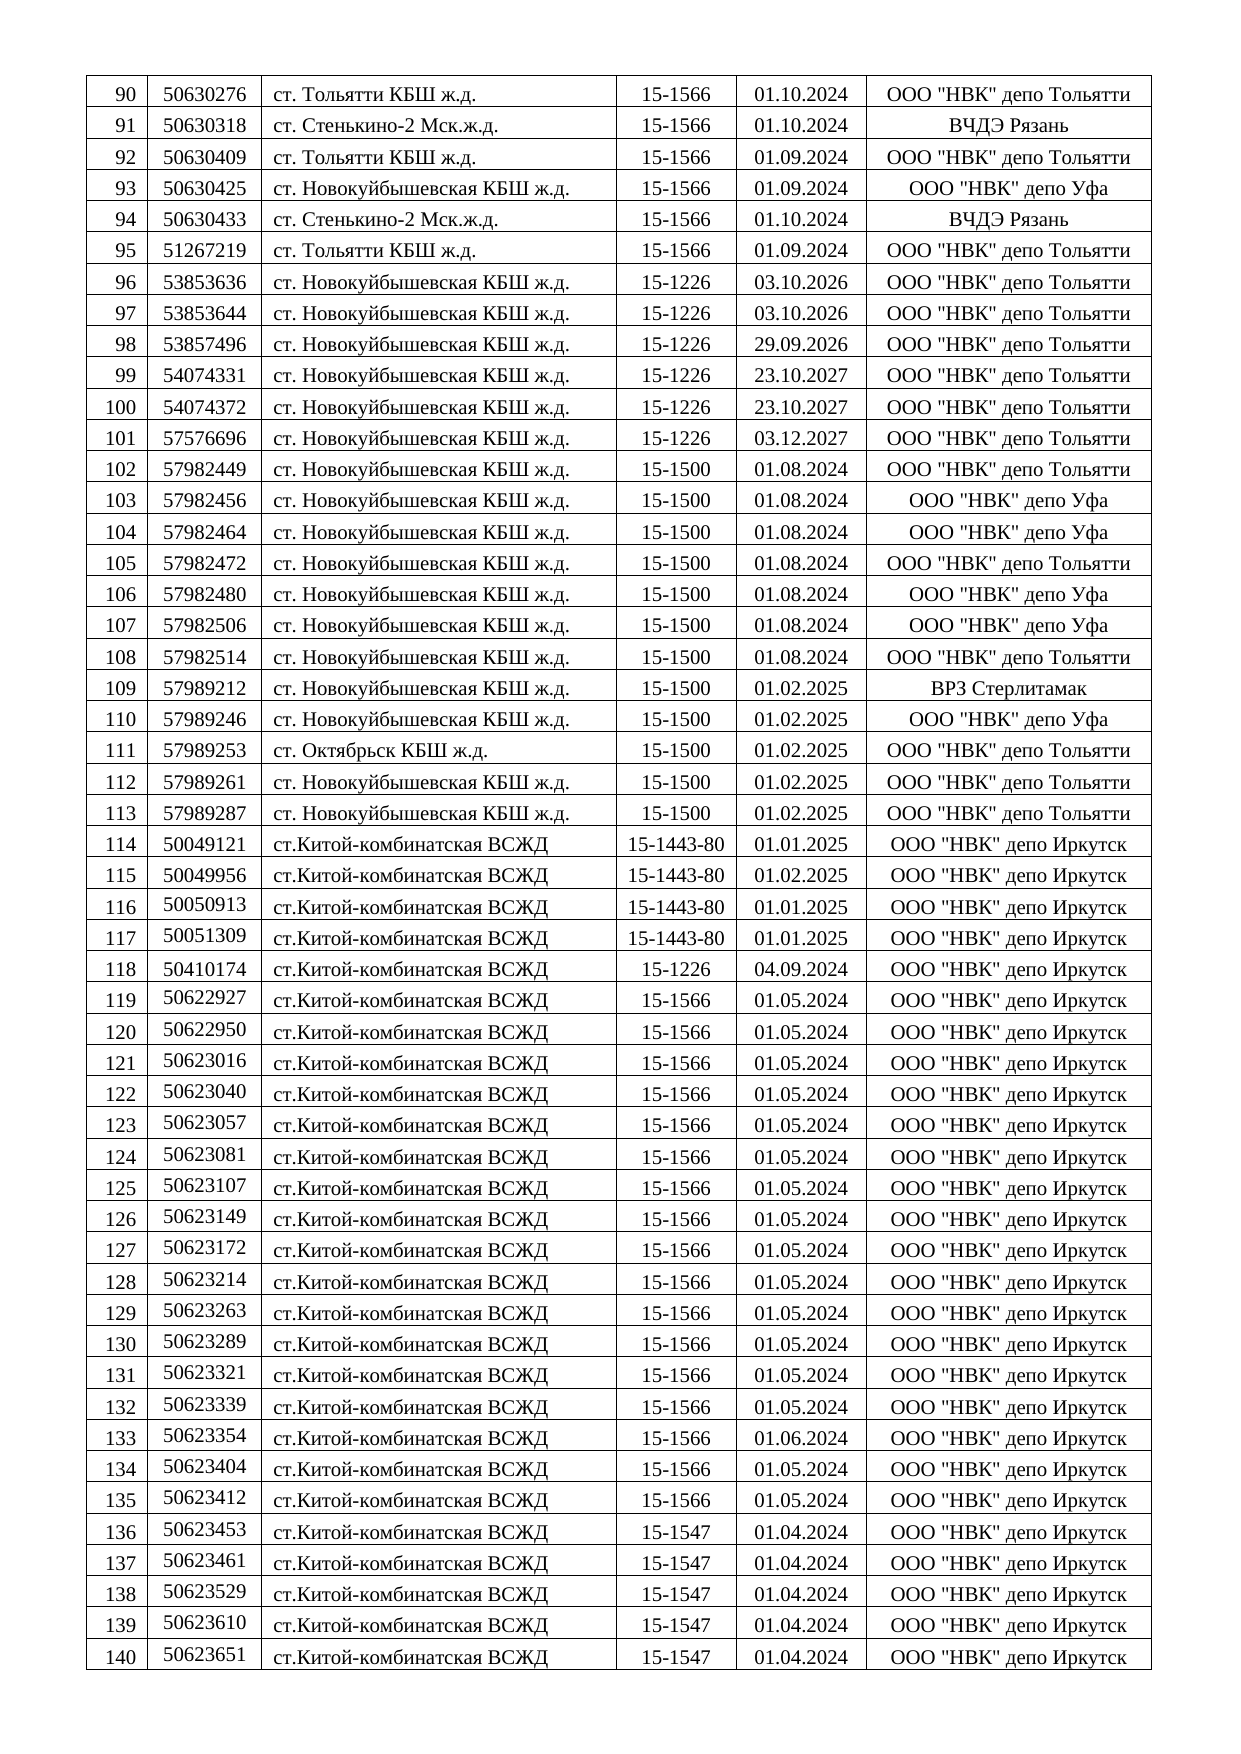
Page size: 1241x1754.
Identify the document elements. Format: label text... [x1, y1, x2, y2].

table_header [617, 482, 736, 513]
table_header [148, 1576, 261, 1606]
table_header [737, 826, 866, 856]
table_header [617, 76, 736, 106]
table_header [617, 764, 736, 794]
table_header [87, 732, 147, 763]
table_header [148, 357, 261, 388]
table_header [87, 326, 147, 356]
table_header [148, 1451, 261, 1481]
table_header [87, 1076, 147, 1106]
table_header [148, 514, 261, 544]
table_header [867, 1639, 1151, 1669]
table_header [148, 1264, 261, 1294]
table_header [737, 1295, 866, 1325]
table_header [867, 76, 1151, 106]
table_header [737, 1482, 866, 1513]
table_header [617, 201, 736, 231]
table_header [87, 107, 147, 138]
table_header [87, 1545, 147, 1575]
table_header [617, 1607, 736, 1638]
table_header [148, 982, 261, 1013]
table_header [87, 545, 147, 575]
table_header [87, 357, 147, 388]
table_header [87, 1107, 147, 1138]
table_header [867, 139, 1151, 169]
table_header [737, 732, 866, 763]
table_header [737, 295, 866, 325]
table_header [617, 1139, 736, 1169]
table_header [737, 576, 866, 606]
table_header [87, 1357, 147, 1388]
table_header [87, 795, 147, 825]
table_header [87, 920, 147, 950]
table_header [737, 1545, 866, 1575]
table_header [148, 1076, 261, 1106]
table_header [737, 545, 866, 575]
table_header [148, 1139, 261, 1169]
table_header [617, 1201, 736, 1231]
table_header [262, 107, 616, 138]
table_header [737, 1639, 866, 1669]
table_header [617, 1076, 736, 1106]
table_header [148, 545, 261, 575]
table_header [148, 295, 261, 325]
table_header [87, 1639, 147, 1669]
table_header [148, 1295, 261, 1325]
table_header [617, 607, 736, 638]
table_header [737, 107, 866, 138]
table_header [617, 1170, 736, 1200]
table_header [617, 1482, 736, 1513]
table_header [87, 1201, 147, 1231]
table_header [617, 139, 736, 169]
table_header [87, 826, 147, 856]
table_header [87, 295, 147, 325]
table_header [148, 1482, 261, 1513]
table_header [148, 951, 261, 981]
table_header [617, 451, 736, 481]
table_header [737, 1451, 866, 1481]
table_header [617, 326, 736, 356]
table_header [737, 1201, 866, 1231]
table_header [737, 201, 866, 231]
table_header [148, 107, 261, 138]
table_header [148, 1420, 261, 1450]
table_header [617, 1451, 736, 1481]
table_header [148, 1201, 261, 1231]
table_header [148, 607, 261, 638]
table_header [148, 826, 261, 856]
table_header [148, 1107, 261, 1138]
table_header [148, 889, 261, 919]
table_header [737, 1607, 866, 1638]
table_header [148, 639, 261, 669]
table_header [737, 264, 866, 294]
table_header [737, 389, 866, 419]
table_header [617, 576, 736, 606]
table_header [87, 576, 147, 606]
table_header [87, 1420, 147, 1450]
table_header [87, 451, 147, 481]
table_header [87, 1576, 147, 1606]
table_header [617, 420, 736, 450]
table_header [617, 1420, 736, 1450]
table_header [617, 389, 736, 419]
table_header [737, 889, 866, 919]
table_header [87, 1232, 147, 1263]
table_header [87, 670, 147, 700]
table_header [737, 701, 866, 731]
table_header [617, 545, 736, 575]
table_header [262, 1639, 616, 1669]
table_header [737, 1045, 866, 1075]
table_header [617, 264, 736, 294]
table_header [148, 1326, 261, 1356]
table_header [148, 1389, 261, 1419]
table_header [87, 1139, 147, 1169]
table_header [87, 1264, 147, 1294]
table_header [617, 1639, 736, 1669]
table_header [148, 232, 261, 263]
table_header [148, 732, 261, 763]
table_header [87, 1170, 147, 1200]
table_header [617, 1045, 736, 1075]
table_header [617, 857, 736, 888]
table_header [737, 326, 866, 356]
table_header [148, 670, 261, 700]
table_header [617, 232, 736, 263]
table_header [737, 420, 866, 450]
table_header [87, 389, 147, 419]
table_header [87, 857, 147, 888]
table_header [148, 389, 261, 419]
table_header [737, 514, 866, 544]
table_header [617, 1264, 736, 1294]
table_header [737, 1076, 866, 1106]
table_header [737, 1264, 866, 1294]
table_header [867, 107, 1151, 138]
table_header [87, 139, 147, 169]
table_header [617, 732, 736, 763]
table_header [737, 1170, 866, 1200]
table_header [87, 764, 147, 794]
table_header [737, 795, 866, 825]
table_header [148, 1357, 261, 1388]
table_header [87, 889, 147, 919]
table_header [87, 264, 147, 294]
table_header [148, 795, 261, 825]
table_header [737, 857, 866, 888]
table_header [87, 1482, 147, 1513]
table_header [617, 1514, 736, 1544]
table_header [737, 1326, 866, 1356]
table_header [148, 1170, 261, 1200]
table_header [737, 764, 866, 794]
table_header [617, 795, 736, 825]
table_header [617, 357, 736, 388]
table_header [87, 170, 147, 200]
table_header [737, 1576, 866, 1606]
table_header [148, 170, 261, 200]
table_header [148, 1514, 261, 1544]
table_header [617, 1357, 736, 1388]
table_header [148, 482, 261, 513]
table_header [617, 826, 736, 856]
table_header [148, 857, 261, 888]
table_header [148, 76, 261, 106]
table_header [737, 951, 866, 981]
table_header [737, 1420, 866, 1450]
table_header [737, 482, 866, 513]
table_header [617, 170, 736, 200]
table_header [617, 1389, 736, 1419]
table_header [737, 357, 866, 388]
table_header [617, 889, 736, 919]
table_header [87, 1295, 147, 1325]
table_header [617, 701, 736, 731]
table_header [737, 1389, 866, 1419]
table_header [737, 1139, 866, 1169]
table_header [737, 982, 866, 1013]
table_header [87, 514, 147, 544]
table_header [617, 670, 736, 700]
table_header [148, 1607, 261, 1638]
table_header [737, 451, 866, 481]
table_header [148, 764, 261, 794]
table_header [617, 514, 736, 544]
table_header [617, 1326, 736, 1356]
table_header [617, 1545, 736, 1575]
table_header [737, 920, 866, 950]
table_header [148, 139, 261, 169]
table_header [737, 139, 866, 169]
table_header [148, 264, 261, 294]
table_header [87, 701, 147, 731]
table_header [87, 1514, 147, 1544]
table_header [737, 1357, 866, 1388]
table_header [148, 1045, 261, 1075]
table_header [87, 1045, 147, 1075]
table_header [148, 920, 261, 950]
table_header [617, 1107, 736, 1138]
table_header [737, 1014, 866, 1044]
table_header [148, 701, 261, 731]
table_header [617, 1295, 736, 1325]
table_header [262, 139, 616, 169]
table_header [262, 76, 616, 106]
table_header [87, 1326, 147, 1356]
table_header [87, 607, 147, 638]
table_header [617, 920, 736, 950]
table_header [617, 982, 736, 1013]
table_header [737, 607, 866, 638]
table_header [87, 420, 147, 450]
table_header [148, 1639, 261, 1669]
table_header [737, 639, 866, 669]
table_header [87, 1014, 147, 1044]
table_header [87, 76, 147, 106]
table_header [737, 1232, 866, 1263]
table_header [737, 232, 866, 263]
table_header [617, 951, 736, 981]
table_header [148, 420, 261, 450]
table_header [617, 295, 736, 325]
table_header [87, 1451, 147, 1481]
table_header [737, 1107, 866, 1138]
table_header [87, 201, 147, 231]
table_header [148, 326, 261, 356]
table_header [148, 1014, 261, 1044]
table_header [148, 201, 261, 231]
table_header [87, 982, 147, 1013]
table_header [867, 1607, 1151, 1638]
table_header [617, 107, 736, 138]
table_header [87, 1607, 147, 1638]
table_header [1152, 75, 1165, 1670]
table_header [262, 1607, 616, 1638]
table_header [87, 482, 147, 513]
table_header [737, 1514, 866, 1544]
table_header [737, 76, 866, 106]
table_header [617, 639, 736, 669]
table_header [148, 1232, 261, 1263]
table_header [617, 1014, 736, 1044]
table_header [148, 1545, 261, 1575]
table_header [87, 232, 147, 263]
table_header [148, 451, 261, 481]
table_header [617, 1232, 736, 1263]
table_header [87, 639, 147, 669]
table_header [75, 75, 86, 1670]
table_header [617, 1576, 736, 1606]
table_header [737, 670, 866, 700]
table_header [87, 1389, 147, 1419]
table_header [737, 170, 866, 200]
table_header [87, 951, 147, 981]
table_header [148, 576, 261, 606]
